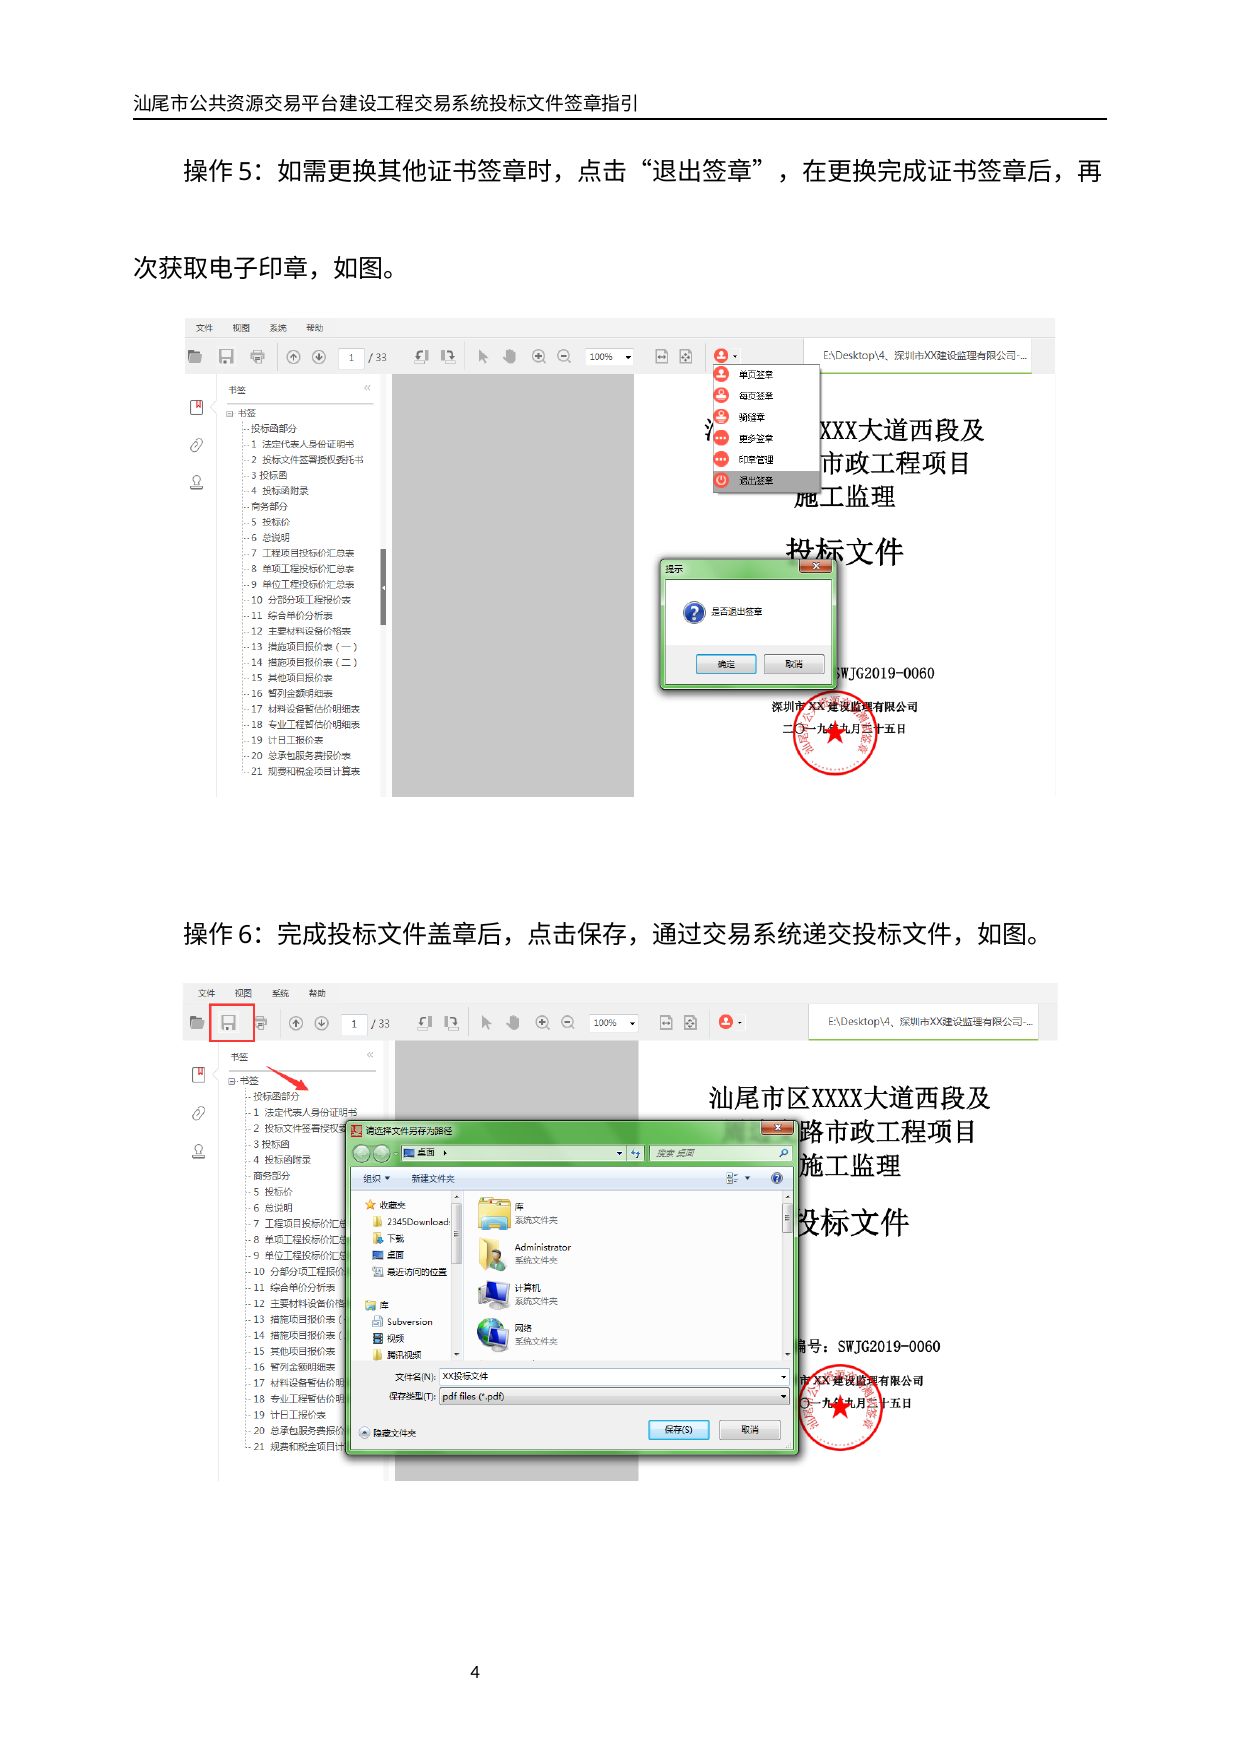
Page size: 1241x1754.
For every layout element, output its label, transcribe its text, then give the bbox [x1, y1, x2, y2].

text 操作5：如需更换其他证书签章时，点击“退出签章”，在更换完成证书签章后，再次获取电子印章，如图。 [133, 137, 1107, 299]
text 操作6：完成投标文件盖章后，点击保存，通过交易系统递交投标文件，如图。 [133, 900, 1107, 965]
picture [185, 317, 1056, 797]
picture [182, 983, 1058, 1481]
